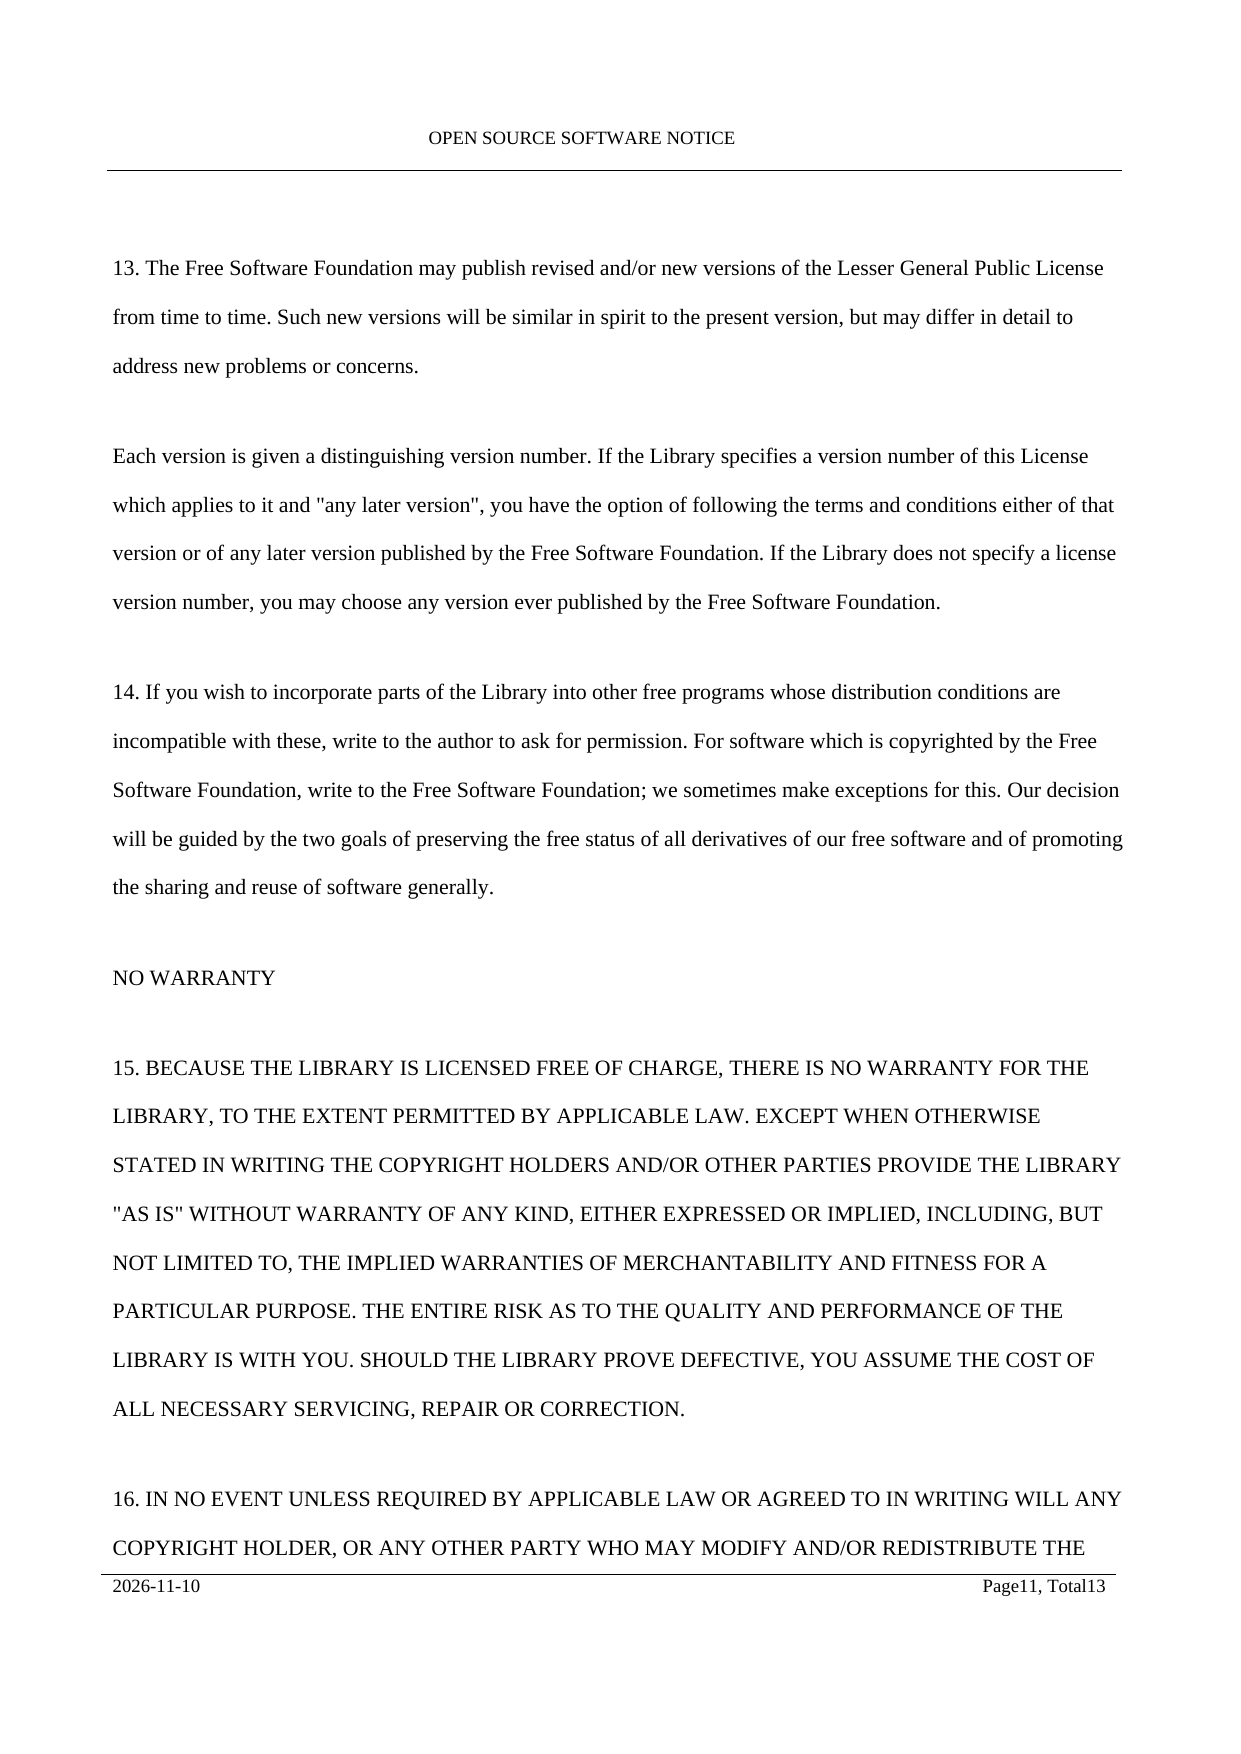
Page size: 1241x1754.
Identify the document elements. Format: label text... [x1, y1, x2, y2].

text 13. The Free Software Foundation may publish revised and/or new versions of the Lesser General Public License from time to time. Such new versions will be similar in spirit to the present version, but may differ in detail to address new problems or concerns. [112, 251, 1128, 381]
text NO WARRANTY [112, 961, 1128, 993]
text 15. BECAUSE THE LIBRARY IS LICENSED FREE OF CHARGE, THERE IS NO WARRANTY FOR THE LIBRARY, TO THE EXTENT PERMITTED BY APPLICABLE LAW. EXCEPT WHEN OTHERWISE STATED IN WRITING THE COPYRIGHT HOLDERS AND/OR OTHER PARTIES PROVIDE THE LIBRARY "AS IS" WITHOUT WARRANTY OF ANY KIND, EITHER EXPRESSED OR IMPLIED, INCLUDING, BUT NOT LIMITED TO, THE IMPLIED WARRANTIES OF MERCHANTABILITY AND FITNESS FOR A PARTICULAR PURPOSE. THE ENTIRE RISK AS TO THE QUALITY AND PERFORMANCE OF THE LIBRARY IS WITH YOU. SHOULD THE LIBRARY PROVE DEFECTIVE, YOU ASSUME THE COST OF ALL NECESSARY SERVICING, REPAIR OR CORRECTION. [112, 1051, 1128, 1425]
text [112, 1482, 1128, 1564]
text 14. If you wish to incorporate parts of the Library into other free programs whose distribution conditions are incompatible with these, write to the author to ask for permission. For software which is copyrighted by the Free Software Foundation, write to the Free Software Foundation; we sometimes make exceptions for this. Our decision will be guided by the two goals of preserving the free status of all derivatives of our free software and of promoting the sharing and reuse of software generally. [112, 676, 1128, 903]
text Each version is given a distinguishing version number. If the Library specifies a version number of this License which applies to it and "any later version", you have the option of following the terms and conditions either of that version or of any later version published by the Free Software Foundation. If the Library does not specify a license version number, you may choose any version ever published by the Free Software Foundation. [112, 439, 1128, 618]
